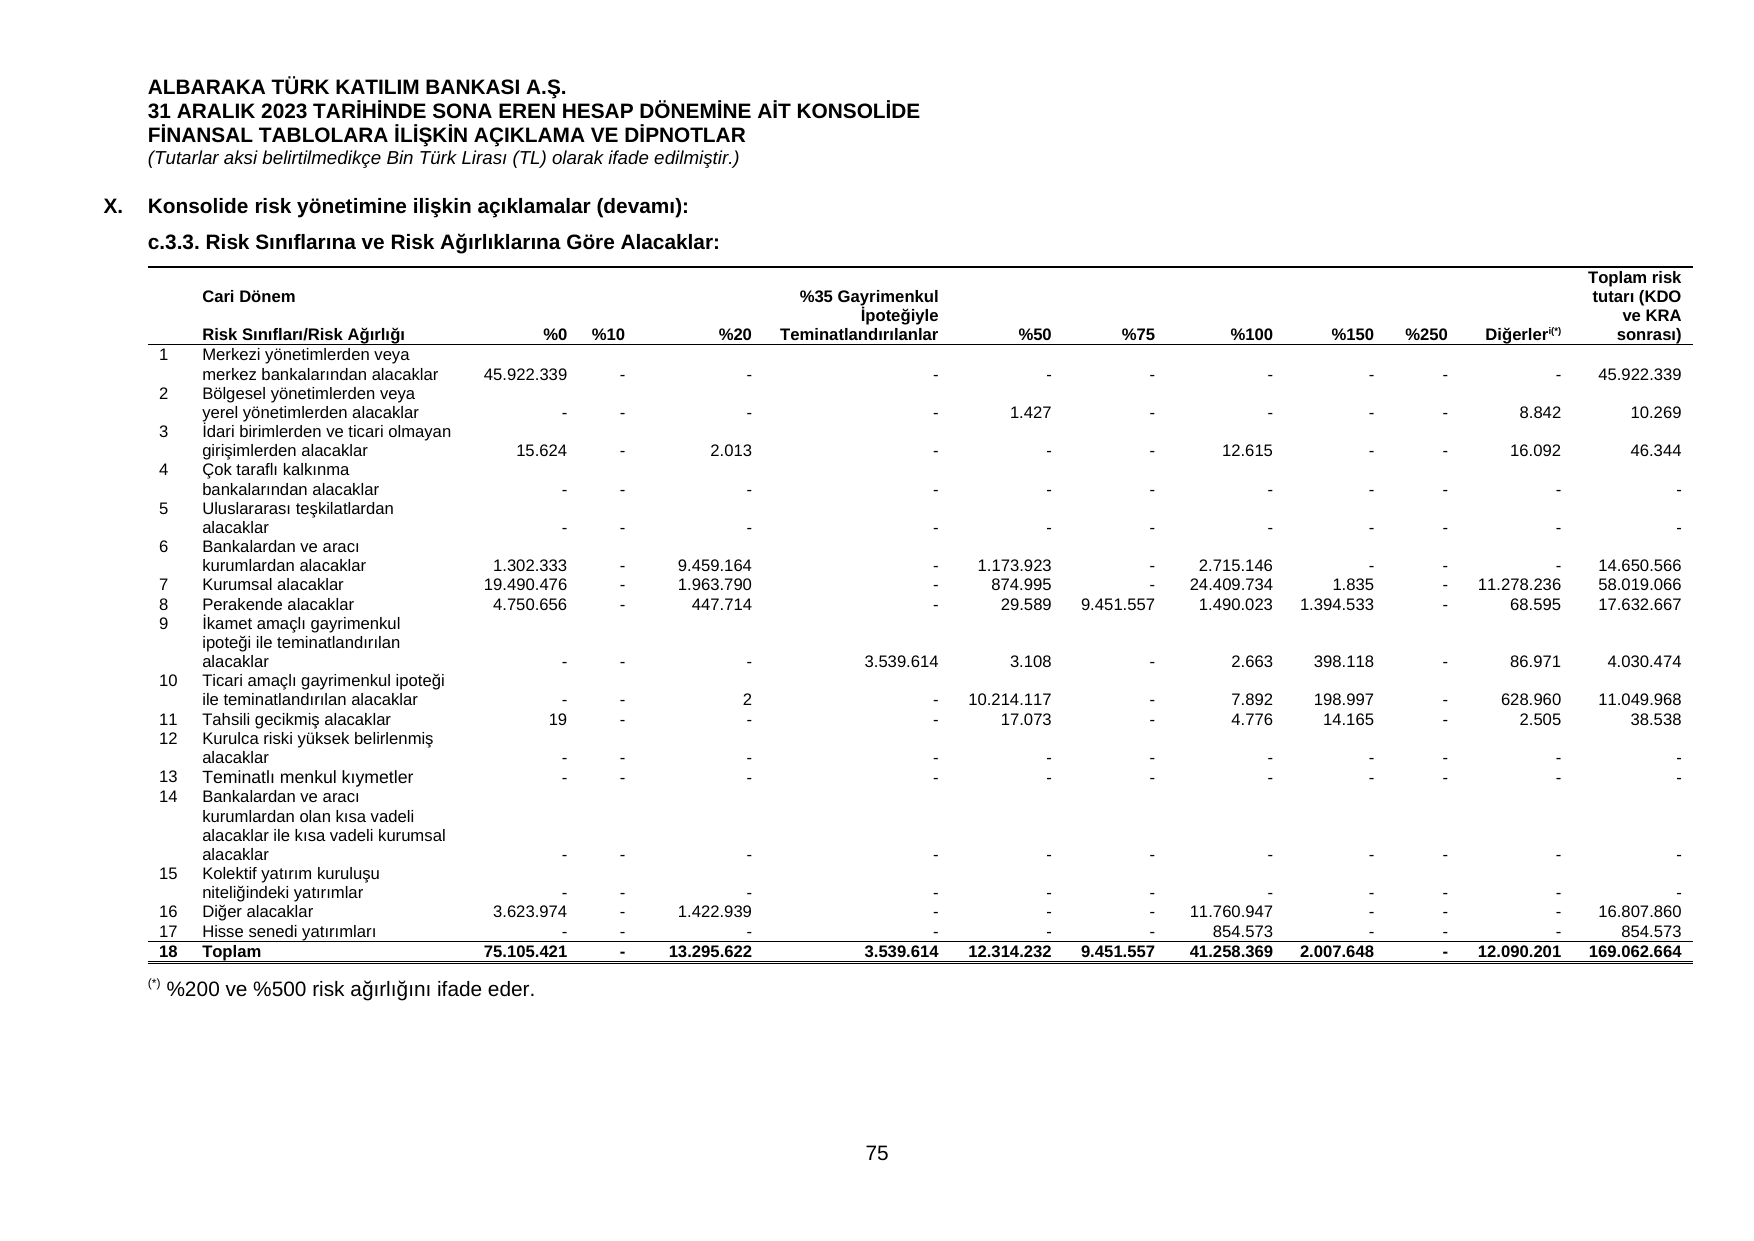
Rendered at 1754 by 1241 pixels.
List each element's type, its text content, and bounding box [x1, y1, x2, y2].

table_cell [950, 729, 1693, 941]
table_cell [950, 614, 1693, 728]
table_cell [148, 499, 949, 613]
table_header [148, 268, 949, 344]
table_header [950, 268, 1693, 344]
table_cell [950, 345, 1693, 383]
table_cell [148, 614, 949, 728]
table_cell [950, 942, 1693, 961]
text (*) %200 ve %500 risk ağırlığını ifade eder. [148, 976, 1606, 1000]
text X. Konsolide risk yönetimine ilişkin açıklamalar (devamı): [103, 193, 1606, 217]
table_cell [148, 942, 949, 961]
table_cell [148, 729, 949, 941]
text c.3.3. Risk Sınıflarına ve Risk Ağırlıklarına Göre Alacaklar: [148, 230, 1606, 254]
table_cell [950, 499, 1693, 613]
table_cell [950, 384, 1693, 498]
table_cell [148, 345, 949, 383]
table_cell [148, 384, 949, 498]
